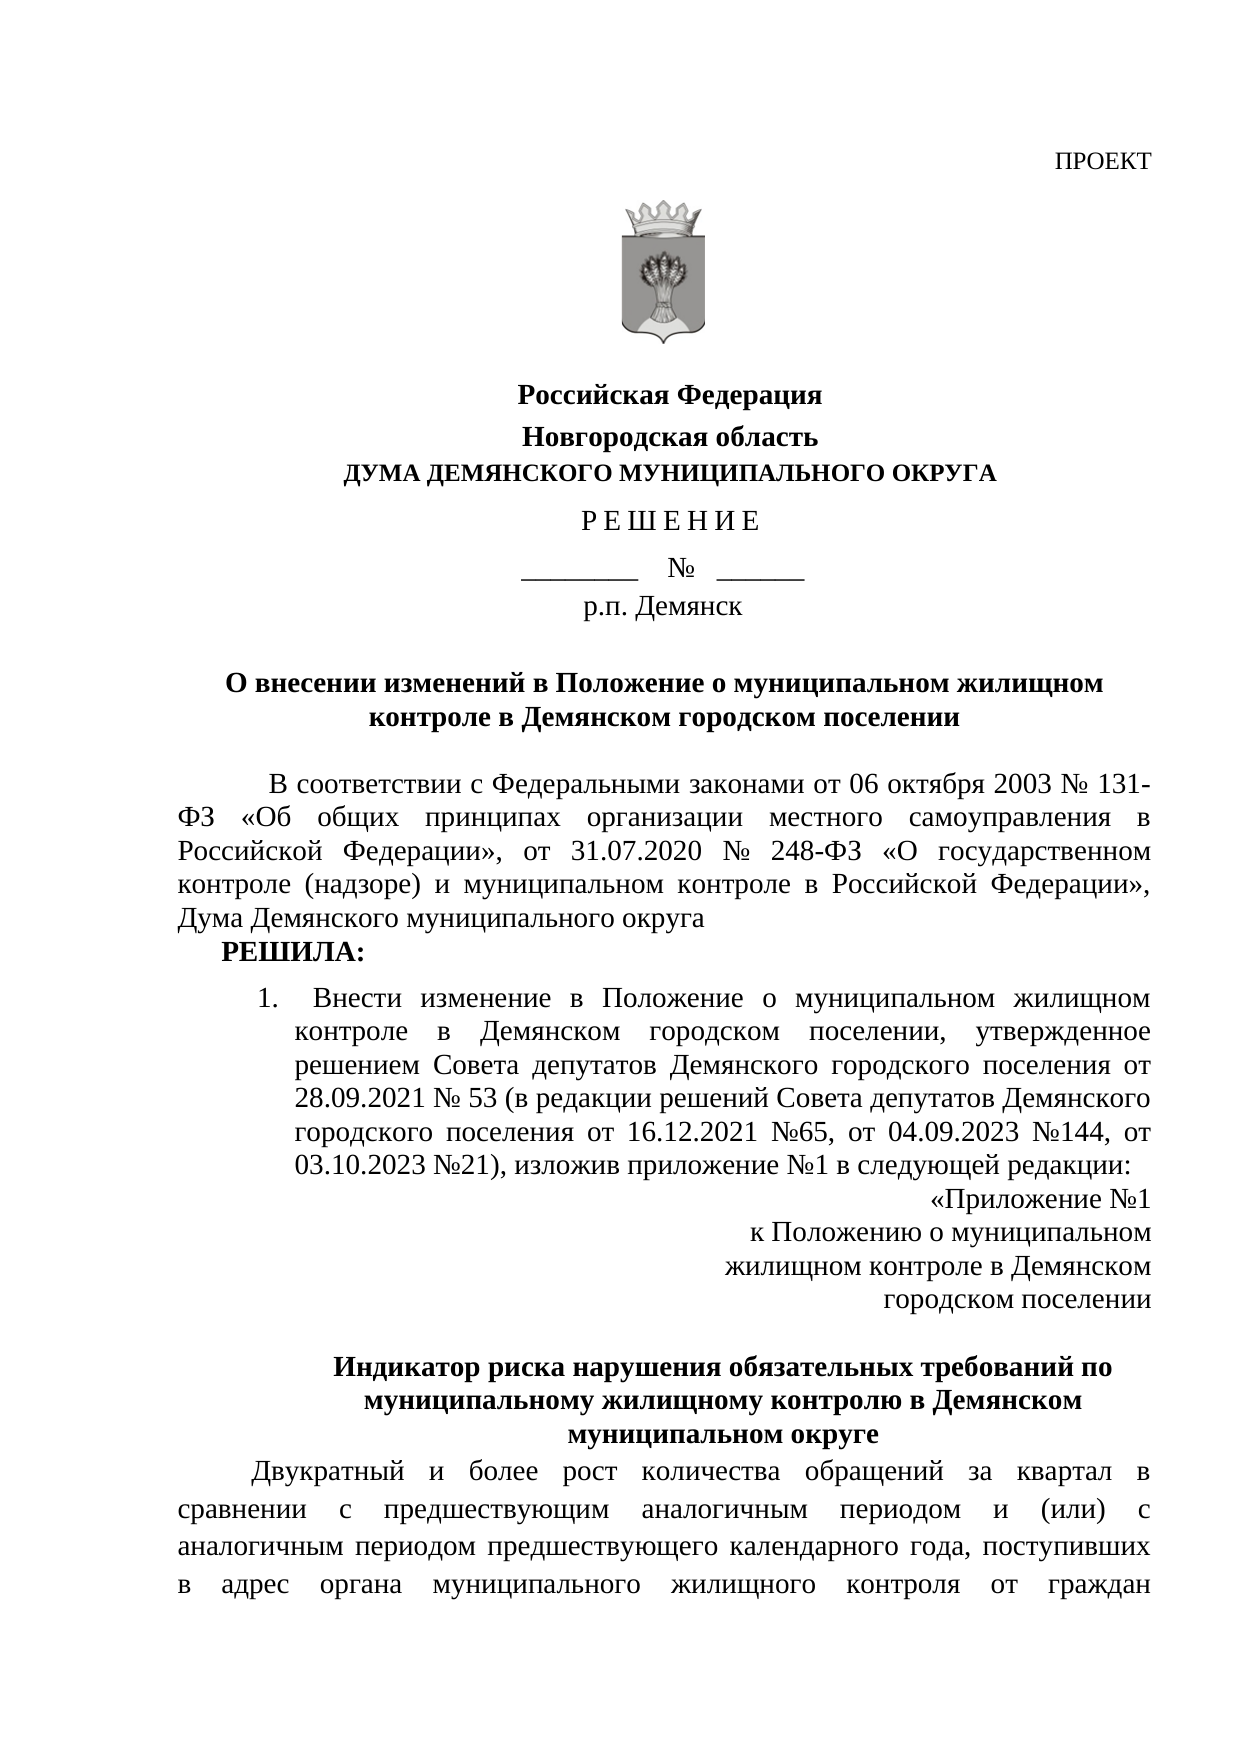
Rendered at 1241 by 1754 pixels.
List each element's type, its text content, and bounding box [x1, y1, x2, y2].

list Внести изменение в Положение о муниципальном жилищном контроле в Демянском городском поселении, утвержденное решением Совета депутатов Демянского городского поселения от 28.09.2021 № 53 (в редакции решений Совета депутатов Демянского городского поселения от 16.12.2021 №65, от 04.09.2023 №144, от 03.10.2023 №21), изложив приложение №1 в следующей редакции: [257, 980, 1152, 1181]
text ПРОЕКТ [177, 118, 1152, 175]
picture [620, 200, 705, 341]
table_cell ________ № ______ р.п. Демянск [177, 550, 1163, 665]
list жилищном контроле в Демянском [294, 1248, 1152, 1282]
list Индикатор риска нарушения обязательных требований по муниципальному жилищному контролю в Демянском муниципальном округе [294, 1349, 1152, 1449]
list городском поселении [294, 1282, 1152, 1315]
text РЕШИЛА: [177, 934, 1152, 967]
list «Приложение №1 [294, 1181, 1152, 1214]
table_cell РЕШЕНИЕ [177, 491, 1163, 550]
list к Положению о муниципальном [294, 1214, 1152, 1248]
text О внесении изменений в Положение о муниципальном жилищном контроле в Демянском городском поселении [177, 665, 1152, 732]
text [177, 1449, 1152, 1599]
text В соответствии с Федеральными законами от 06 октября 2003 № 131-ФЗ «Об общих принципах организации местного самоуправления в Российской Федерации», от 31.07.2020 № 248-ФЗ «О государственном контроле (надзоре) и муниципальном контроле в Российской Федерации», Дума Демянского муниципального округа [177, 766, 1152, 934]
table_header Российская Федерация Новгородская область ДУМА ДЕМЯНСКОГО МУНИЦИПАЛЬНОГО ОКРУГА [177, 345, 1163, 491]
